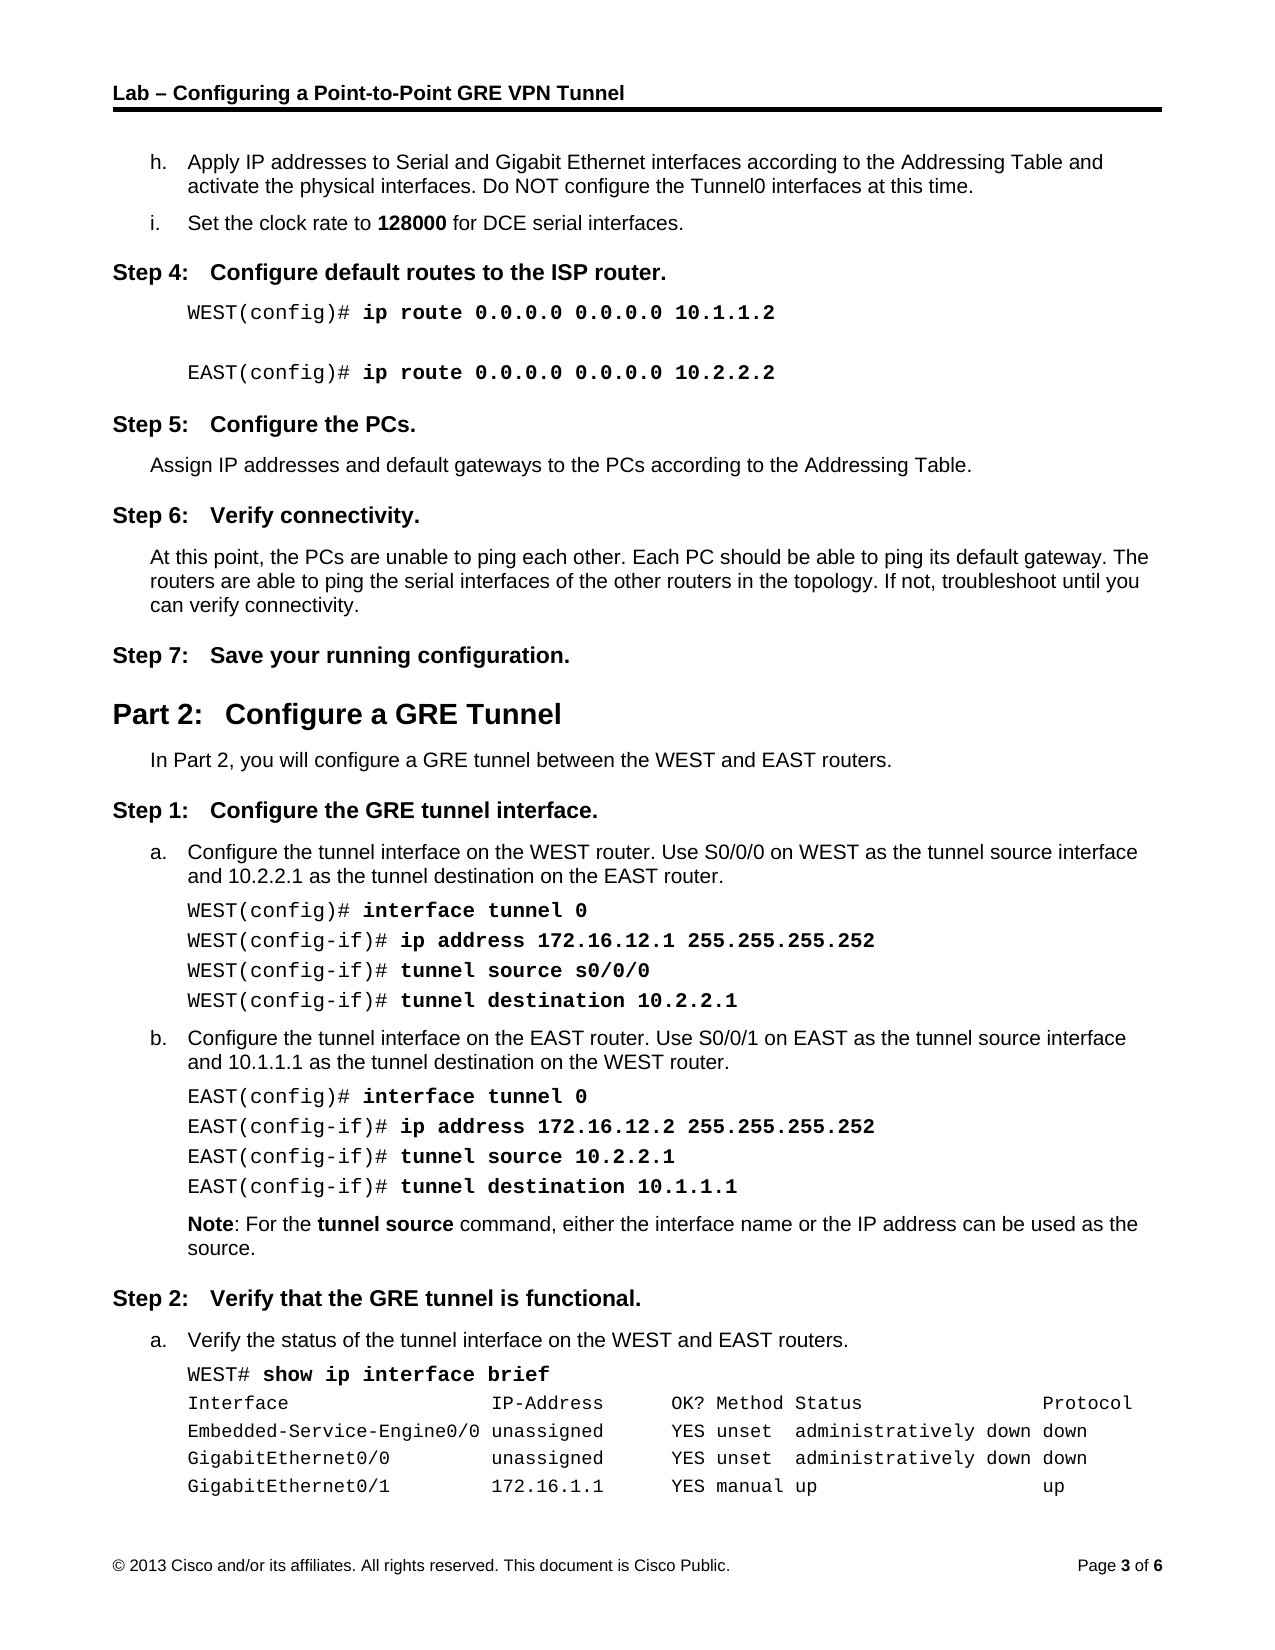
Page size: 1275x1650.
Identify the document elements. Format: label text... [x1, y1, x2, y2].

text Verify the status of the tunnel interface on the WEST and EAST routers. [150, 1328, 1162, 1352]
text Save your running configuration. [112, 642, 1162, 668]
text Set the clock rate to 128000 for DCE serial interfaces. [150, 210, 1162, 234]
text WEST(config-if)# tunnel destination 10.2.2.1 [187, 990, 1162, 1013]
text EAST(config)# ip route 0.0.0.0 0.0.0.0 10.2.2.2 [187, 362, 1162, 386]
text Configure the PCs. [112, 411, 1162, 437]
text EAST(config)# interface tunnel 0 [187, 1086, 1162, 1110]
text EAST(config-if)# ip address 172.16.12.2 255.255.255.252 [187, 1116, 1162, 1140]
text WEST(config)# ip route 0.0.0.0 0.0.0.0 10.1.1.2 [187, 302, 1162, 326]
text Note: For the tunnel source command, either the interface name or the IP address can be used as the source. [187, 1212, 1162, 1260]
text Configure the tunnel interface on the EAST router. Use S0/0/1 on EAST as the tunnel source interface and 10.1.1.1 as the tunnel destination on the WEST router. [150, 1026, 1162, 1074]
text WEST(config)# interface tunnel 0 [187, 900, 1162, 924]
text Configure default routes to the ISP router. [112, 259, 1162, 286]
text Embedded-Service-Engine0/0 unassigned YES unset administratively down down [187, 1422, 1162, 1443]
text GigabitEthernet0/0 unassigned YES unset administratively down down [187, 1449, 1162, 1470]
text GigabitEthernet0/1 172.16.1.1 YES manual up up [187, 1477, 1162, 1498]
text EAST(config-if)# tunnel destination 10.1.1.1 [187, 1176, 1162, 1200]
text Configure the GRE tunnel interface. [112, 797, 1162, 823]
text Interface IP-Address OK? Method Status Protocol [187, 1394, 1162, 1415]
text In Part 2, you will configure a GRE tunnel between the WEST and EAST routers. [150, 748, 1162, 772]
text Configure the tunnel interface on the WEST router. Use S0/0/0 on WEST as the tunnel source interface and 10.2.2.1 as the tunnel destination on the EAST router. [150, 840, 1162, 888]
text At this point, the PCs are unable to ping each other. Each PC should be able to ping its default gateway. The routers are able to ping the serial interfaces of the other routers in the topology. If not, troubleshoot until you can verify connectivity. [150, 545, 1162, 617]
text Verify that the GRE tunnel is functional. [112, 1285, 1162, 1311]
text Assign IP addresses and default gateways to the PCs according to the Addressing Table. [150, 453, 1162, 477]
text Configure a GRE Tunnel [112, 697, 1162, 731]
text EAST(config-if)# tunnel source 10.2.2.1 [187, 1146, 1162, 1170]
text WEST# show ip interface brief [187, 1364, 1162, 1388]
text Apply IP addresses to Serial and Gigabit Ethernet interfaces according to the Addressing Table and activate the physical interfaces. Do NOT configure the Tunnel0 interfaces at this time. [150, 150, 1162, 198]
text Verify connectivity. [112, 502, 1162, 528]
text WEST(config-if)# tunnel source s0/0/0 [187, 960, 1162, 983]
text WEST(config-if)# ip address 172.16.12.1 255.255.255.252 [187, 930, 1162, 954]
